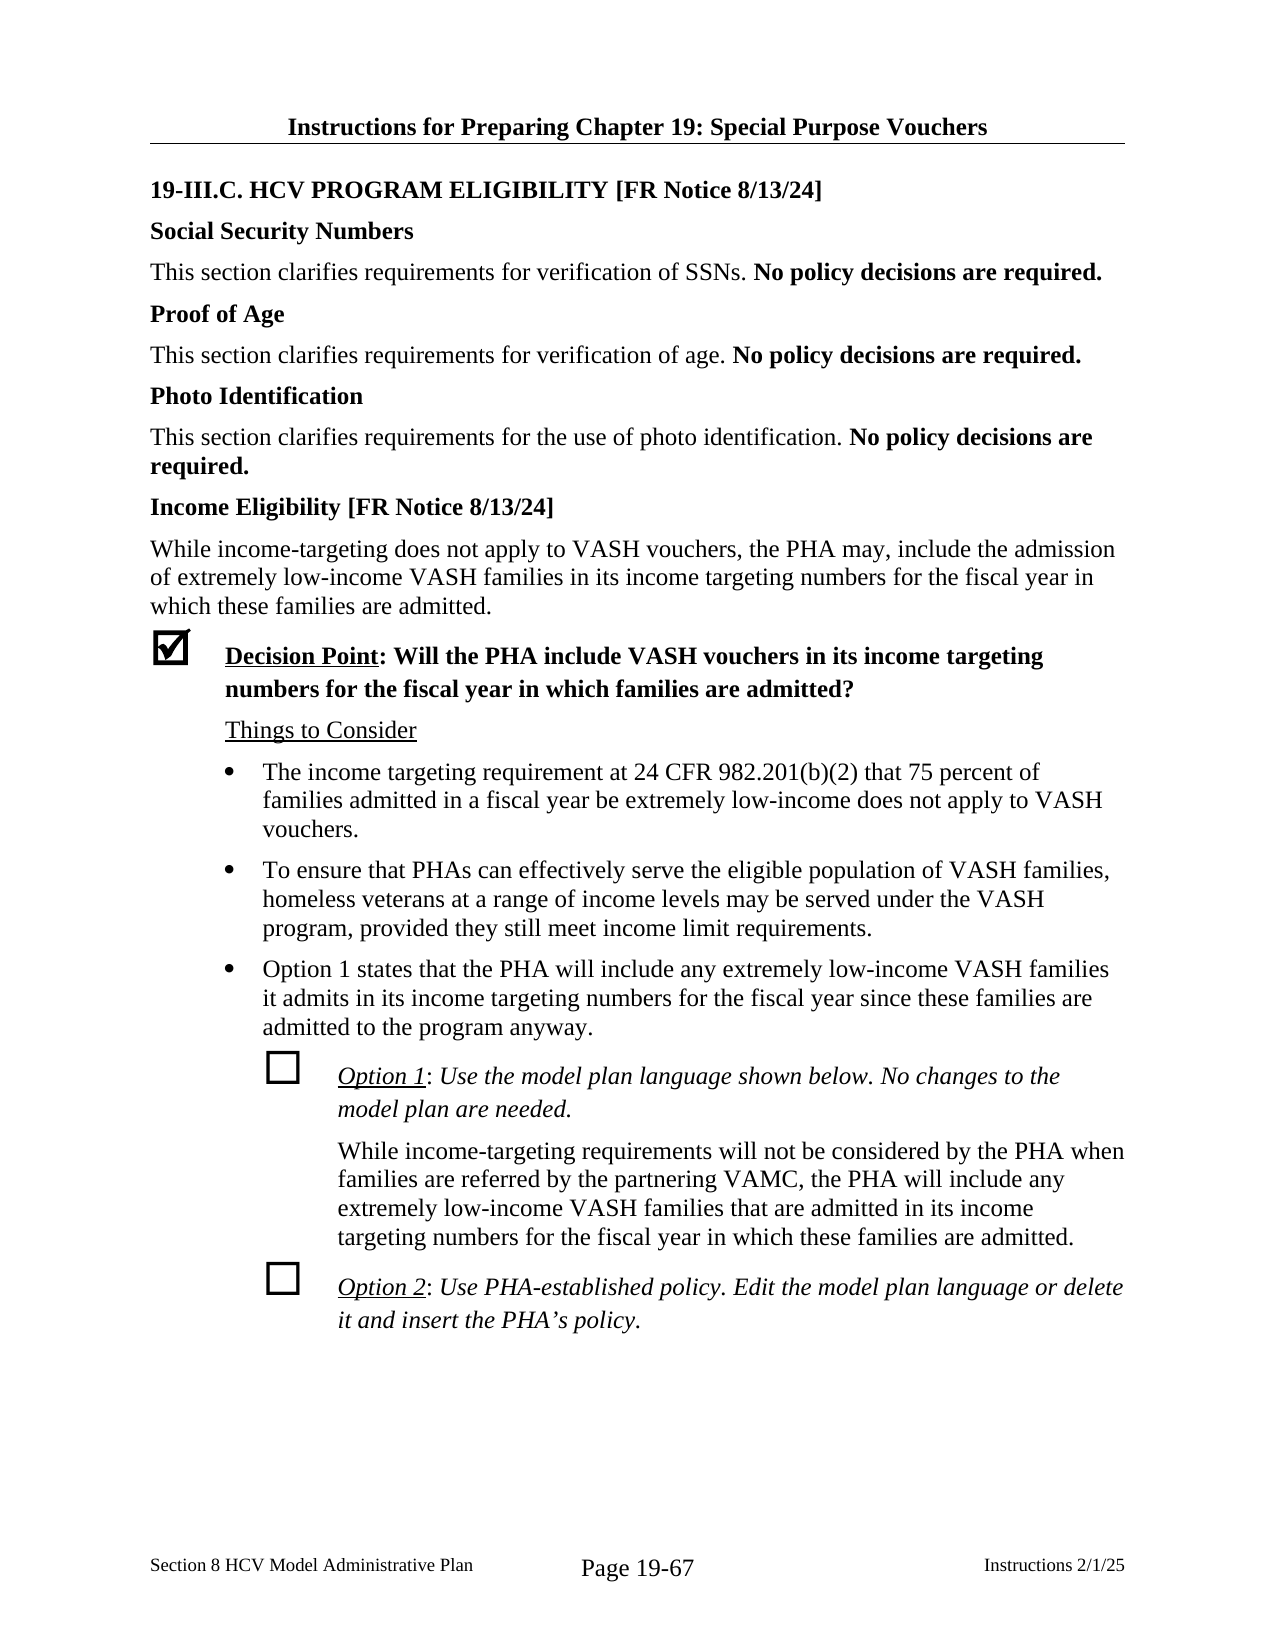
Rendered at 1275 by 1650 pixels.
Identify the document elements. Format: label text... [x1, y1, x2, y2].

text 19-III.C. HCV PROGRAM ELIGIBILITY [FR Notice 8/13/24] [150, 175, 1125, 204]
list The income targeting requirement at 24 CFR 982.201(b)(2) that 75 percent of families admitted in a fiscal year be extremely low-income does not apply to VASH vouchers. [225, 757, 1125, 843]
subtitle Things to Consider [225, 715, 1125, 744]
text Option 1: Use the model plan language shown below. No changes to the model plan are needed. [262, 1053, 1125, 1123]
list To ensure that PHAs can effectively serve the eligible population of VASH families, homeless veterans at a range of income levels may be served under the VASH program, provided they still meet income limit requirements. [225, 855, 1125, 942]
text Proof of Age [150, 299, 1125, 327]
text While income-targeting does not apply to VASH vouchers, the PHA may, include the admission of extremely low-income VASH families in its income targeting numbers for the fiscal year in which these families are admitted. [150, 534, 1125, 620]
text While income-targeting requirements will not be considered by the PHA when families are referred by the partnering VAMC, the PHA will include any extremely low-income VASH families that are admitted in its income targeting numbers for the fiscal year in which these families are admitted. [337, 1136, 1125, 1251]
text Photo Identification [150, 381, 1125, 410]
text Income Eligibility [FR Notice 8/13/24] [150, 492, 1125, 521]
text Option 2: Use PHA-established policy. Edit the model plan language or delete it and insert the PHA’s policy. [262, 1263, 1125, 1334]
text This section clarifies requirements for verification of SSNs. No policy decisions are required. [150, 257, 1125, 286]
text Social Security Numbers [150, 216, 1125, 245]
text This section clarifies requirements for the use of photo identification. No policy decisions are required. [150, 422, 1125, 480]
text This section clarifies requirements for verification of age. No policy decisions are required. [150, 340, 1125, 369]
text Decision Point: Will the PHA include VASH vouchers in its income targeting numbers for the fiscal year in which families are admitted? [150, 632, 1125, 703]
list Option 1 states that the PHA will include any extremely low-income VASH families it admits in its income targeting numbers for the fiscal year since these families are admitted to the program anyway. [225, 954, 1125, 1040]
